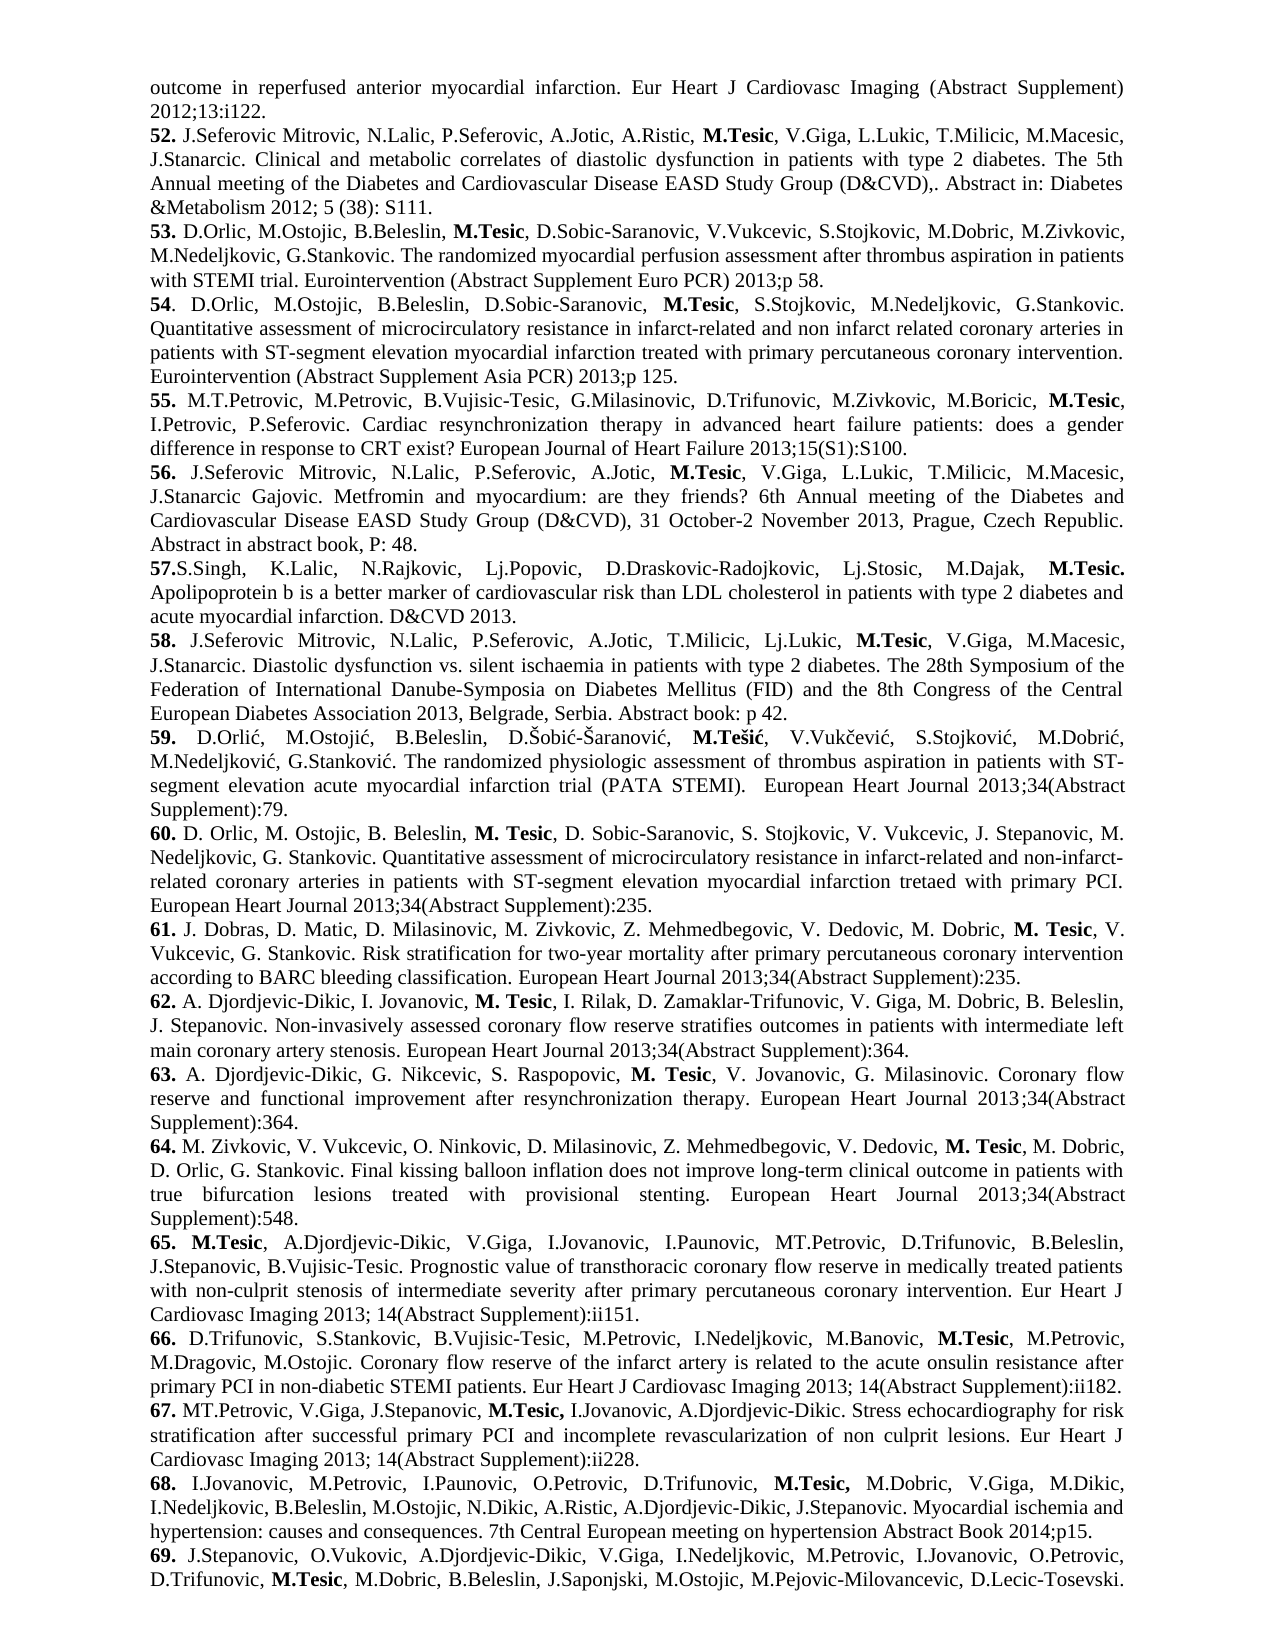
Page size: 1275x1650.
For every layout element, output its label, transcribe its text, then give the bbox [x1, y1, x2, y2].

text 67. MT.Petrovic, V.Giga, J.Stepanovic, M.Tesic, I.Jovanovic, A.Djordjevic-Dikic. Stress echocardiography for risk stratification after successful primary PCI and incomplete revascularization of non culprit lesions. Eur Heart J Cardiovasc Imaging 2013; 14(Abstract Supplement):ii228. [150, 1398, 1125, 1471]
text 63. A. Djordjevic-Dikic, G. Nikcevic, S. Raspopovic, M. Tesic, V. Jovanovic, G. Milasinovic. Coronary flow reserve and functional improvement after resynchronization therapy. European Heart Journal 2013;34(Abstract Supplement):364. [150, 1062, 1125, 1134]
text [150, 75, 1125, 123]
text 61. J. Dobras, D. Matic, D. Milasinovic, M. Zivkovic, Z. Mehmedbegovic, V. Dedovic, M. Dobric, M. Tesic, V. Vukcevic, G. Stankovic. Risk stratification for two-year mortality after primary percutaneous coronary intervention according to BARC bleeding classification. European Heart Journal 2013;34(Abstract Supplement):235. [150, 917, 1125, 989]
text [150, 1543, 1125, 1591]
text 66. D.Trifunovic, S.Stankovic, B.Vujisic-Tesic, M.Petrovic, I.Nedeljkovic, M.Banovic, M.Tesic, M.Petrovic, M.Dragovic, M.Ostojic. Coronary flow reserve of the infarct artery is related to the acute onsulin resistance after primary PCI in non-diabetic STEMI patients. Eur Heart J Cardiovasc Imaging 2013; 14(Abstract Supplement):ii182. [150, 1326, 1125, 1398]
text 59. D.Orlić, M.Ostojić, B.Beleslin, D.Šobić-Šaranović, M.Tešić, V.Vukčević, S.Stojković, M.Dobrić, M.Nedeljković, G.Stanković. The randomized physiologic assessment of thrombus aspiration in patients with ST-segment elevation acute myocardial infarction trial (PATA STEMI). European Heart Journal 2013;34(Abstract Supplement):79. [150, 725, 1125, 821]
text 57.S.Singh, K.Lalic, N.Rajkovic, Lj.Popovic, D.Draskovic-Radojkovic, Lj.Stosic, M.Dajak, M.Tesic. Apolipoprotein b is a better marker of cardiovascular risk than LDL cholesterol in patients with type 2 diabetes and acute myocardial infarction. D&CVD 2013. [150, 556, 1125, 628]
text 54. D.Orlic, M.Ostojic, B.Beleslin, D.Sobic-Saranovic, M.Tesic, S.Stojkovic, M.Nedeljkovic, G.Stankovic. Quantitative assessment of microcirculatory resistance in infarct-related and non infarct related coronary arteries in patients with ST-segment elevation myocardial infarction treated with primary percutaneous coronary intervention. Eurointervention (Abstract Supplement Asia PCR) 2013;p 125. [150, 292, 1125, 388]
text 64. M. Zivkovic, V. Vukcevic, O. Ninkovic, D. Milasinovic, Z. Mehmedbegovic, V. Dedovic, M. Tesic, M. Dobric, D. Orlic, G. Stankovic. Final kissing balloon inflation does not improve long-term clinical outcome in patients with true bifurcation lesions treated with provisional stenting. European Heart Journal 2013;34(Abstract Supplement):548. [150, 1134, 1125, 1230]
text 60. D. Orlic, M. Ostojic, B. Beleslin, M. Tesic, D. Sobic-Saranovic, S. Stojkovic, V. Vukcevic, J. Stepanovic, M. Nedeljkovic, G. Stankovic. Quantitative assessment of microcirculatory resistance in infarct-related and non-infarct-related coronary arteries in patients with ST-segment elevation myocardial infarction tretaed with primary PCI. European Heart Journal 2013;34(Abstract Supplement):235. [150, 821, 1125, 917]
text 56. J.Seferovic Mitrovic, N.Lalic, P.Seferovic, A.Jotic, M.Tesic, V.Giga, L.Lukic, T.Milicic, M.Macesic, J.Stanarcic Gajovic. Metfromin and myocardium: are they friends? 6th Annual meeting of the Diabetes and Cardiovascular Disease EASD Study Group (D&CVD), 31 October-2 November 2013, Prague, Czech Republic. Abstract in abstract book, P: 48. [150, 460, 1125, 556]
text 55. M.T.Petrovic, M.Petrovic, B.Vujisic-Tesic, G.Milasinovic, D.Trifunovic, M.Zivkovic, M.Boricic, M.Tesic, I.Petrovic, P.Seferovic. Cardiac resynchronization therapy in advanced heart failure patients: does a gender difference in response to CRT exist? European Journal of Heart Failure 2013;15(S1):S100. [150, 388, 1125, 460]
text 52. J.Seferovic Mitrovic, N.Lalic, P.Seferovic, A.Jotic, A.Ristic, M.Tesic, V.Giga, L.Lukic, T.Milicic, M.Macesic, J.Stanarcic. Clinical and metabolic correlates of diastolic dysfunction in patients with type 2 diabetes. The 5th Annual meeting of the Diabetes and Cardiovascular Disease EASD Study Group (D&CVD),. Abstract in: Diabetes &Metabolism 2012; 5 (38): S111. [150, 123, 1125, 219]
text 58. J.Seferovic Mitrovic, N.Lalic, P.Seferovic, A.Jotic, T.Milicic, Lj.Lukic, M.Tesic, V.Giga, M.Macesic, J.Stanarcic. Diastolic dysfunction vs. silent ischaemia in patients with type 2 diabetes. The 28th Symposium of the Federation of International Danube-Symposia on Diabetes Mellitus (FID) and the 8th Congress of the Central European Diabetes Association 2013, Belgrade, Serbia. Abstract book: p 42. [150, 628, 1125, 725]
text 62. A. Djordjevic-Dikic, I. Jovanovic, M. Tesic, I. Rilak, D. Zamaklar-Trifunovic, V. Giga, M. Dobric, B. Beleslin, J. Stepanovic. Non-invasively assessed coronary flow reserve stratifies outcomes in patients with intermediate left main coronary artery stenosis. European Heart Journal 2013;34(Abstract Supplement):364. [150, 989, 1125, 1062]
text 53. D.Orlic, M.Ostojic, B.Beleslin, M.Tesic, D.Sobic-Saranovic, V.Vukcevic, S.Stojkovic, M.Dobric, M.Zivkovic, M.Nedeljkovic, G.Stankovic. The randomized myocardial perfusion assessment after thrombus aspiration in patients with STEMI trial. Eurointervention (Abstract Supplement Euro PCR) 2013;p 58. [150, 219, 1125, 292]
text 68. I.Jovanovic, M.Petrovic, I.Paunovic, O.Petrovic, D.Trifunovic, M.Tesic, M.Dobric, V.Giga, M.Dikic, I.Nedeljkovic, B.Beleslin, M.Ostojic, N.Dikic, A.Ristic, A.Djordjevic-Dikic, J.Stepanovic. Myocardial ischemia and hypertension: causes and consequences. 7th Central European meeting on hypertension Abstract Book 2014;p15. [150, 1471, 1125, 1543]
text 65. M.Tesic, A.Djordjevic-Dikic, V.Giga, I.Jovanovic, I.Paunovic, MT.Petrovic, D.Trifunovic, B.Beleslin, J.Stepanovic, B.Vujisic-Tesic. Prognostic value of transthoracic coronary flow reserve in medically treated patients with non-culprit stenosis of intermediate severity after primary percutaneous coronary intervention. Eur Heart J Cardiovasc Imaging 2013; 14(Abstract Supplement):ii151. [150, 1230, 1125, 1326]
